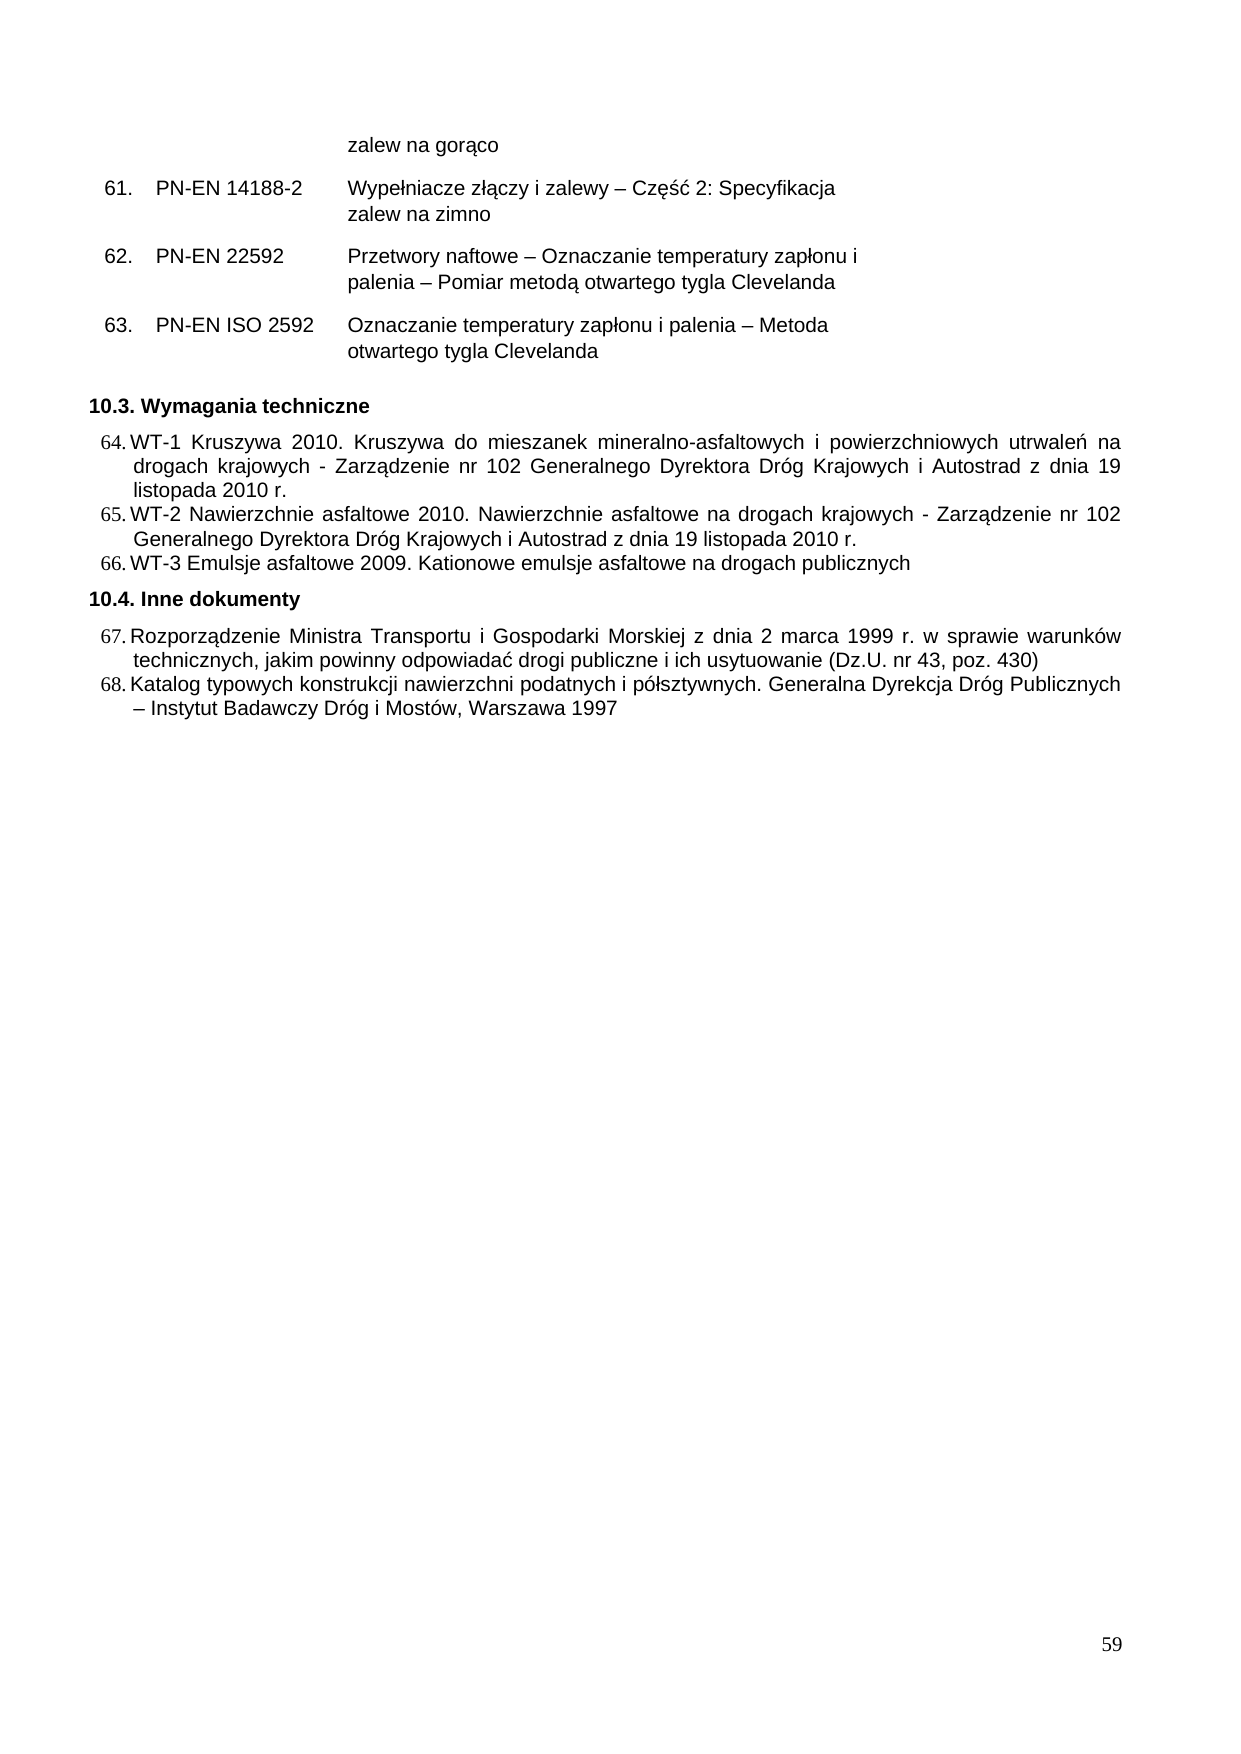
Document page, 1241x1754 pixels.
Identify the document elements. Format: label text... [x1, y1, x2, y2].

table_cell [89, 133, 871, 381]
subtitle 10.3. Wymagania techniczne [89, 394, 1122, 418]
list WT-2 Nawierzchnie asfaltowe 2010. Nawierzchnie asfaltowe na drogach krajowych - Zarządzenie nr 102 Generalnego Dyrektora Dróg Krajowych i Autostrad z dnia 19 listopada 2010 r. [100, 502, 1122, 550]
list WT-3 Emulsje asfaltowe 2009. Kationowe emulsje asfaltowe na drogach publicznych [100, 550, 1122, 574]
list WT-1 Kruszywa 2010. Kruszywa do mieszanek mineralno-asfaltowych i powierzchniowych utrwaleń na drogach krajowych - Zarządzenie nr 102 Generalnego Dyrektora Dróg Krajowych i Autostrad z dnia 19 listopada 2010 r. [100, 430, 1122, 502]
list Rozporządzenie Ministra Transportu i Gospodarki Morskiej z dnia 2 marca 1999 r. w sprawie warunków technicznych, jakim powinny odpowiadać drogi publiczne i ich usytuowanie (Dz.U. nr 43, poz. 430) [100, 623, 1122, 672]
subtitle 10.4. Inne dokumenty [89, 587, 1122, 611]
list Katalog typowych konstrukcji nawierzchni podatnych i półsztywnych. Generalna Dyrekcja Dróg Publicznych – Instytut Badawczy Dróg i Mostów, Warszawa 1997 [100, 672, 1122, 720]
